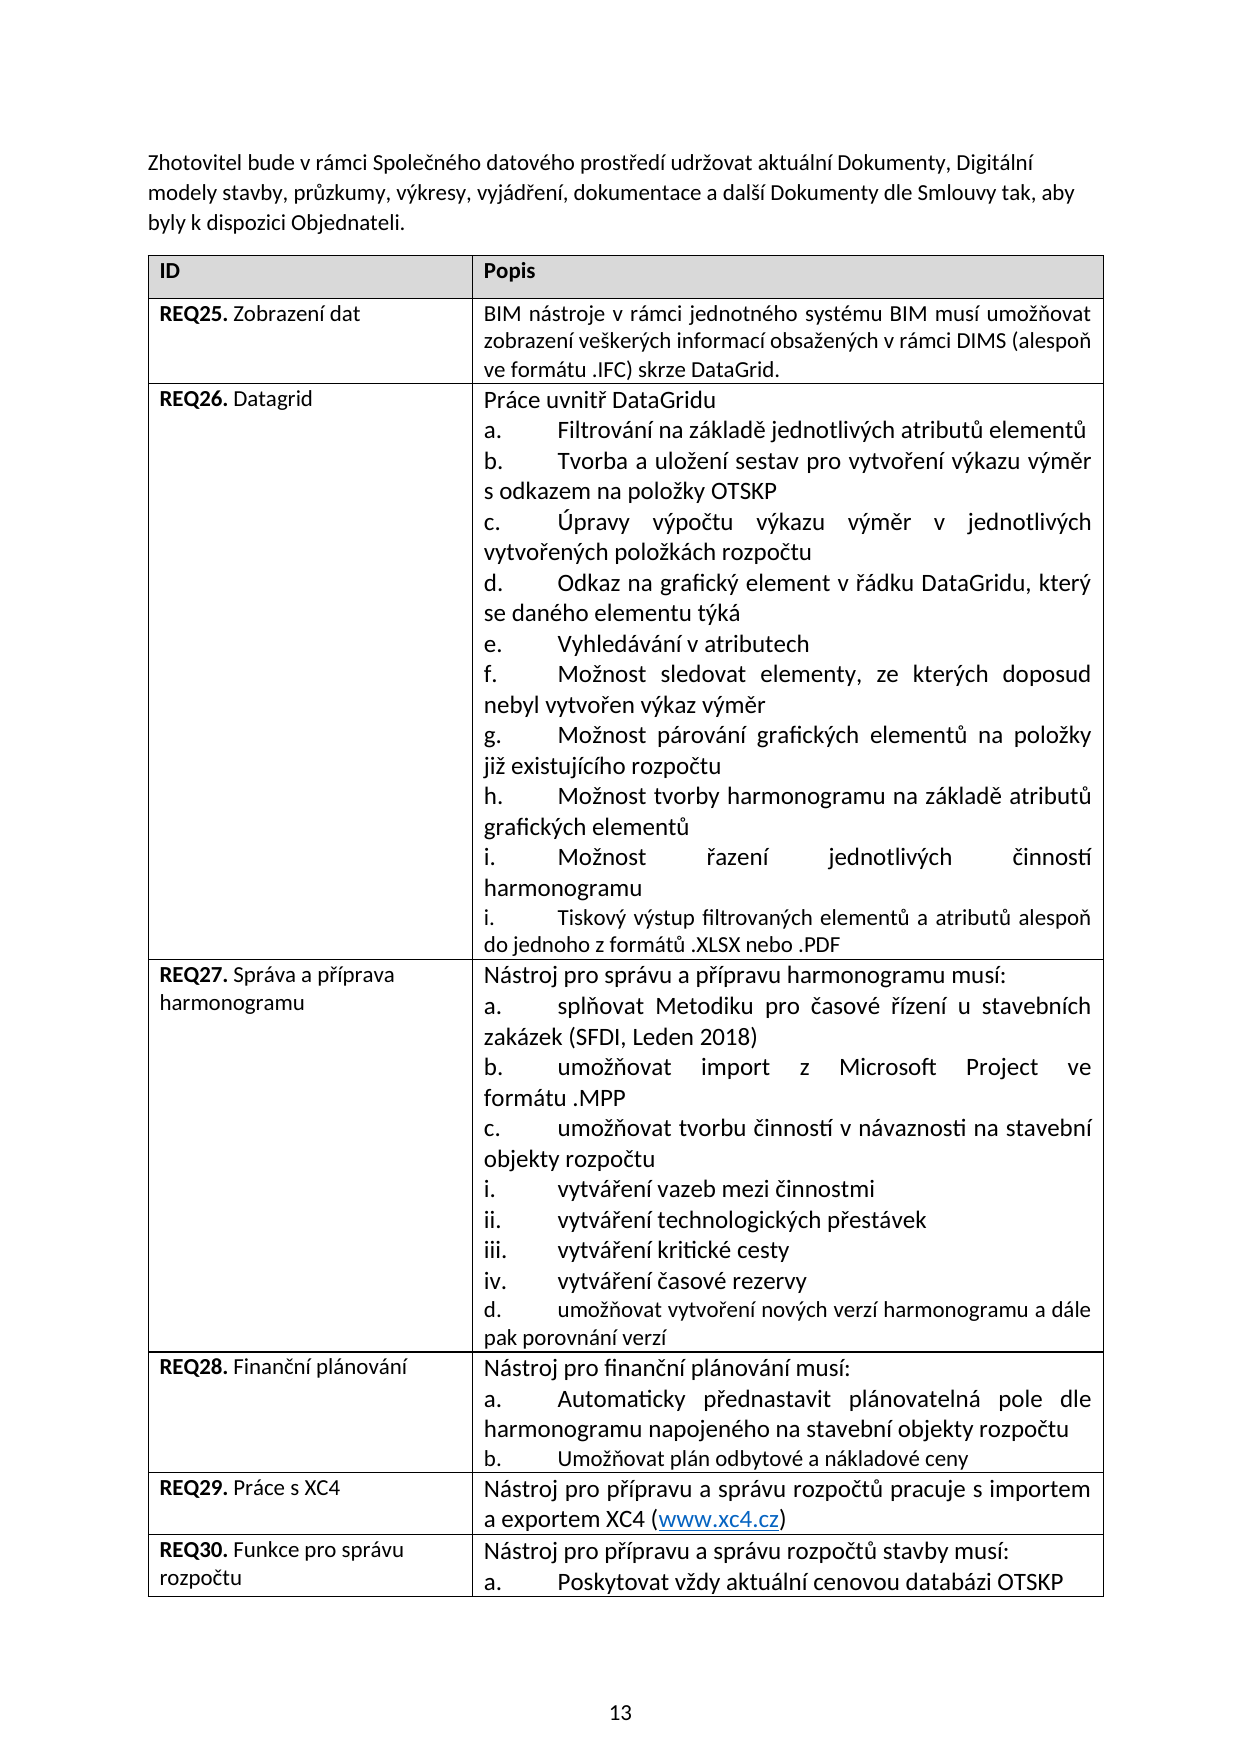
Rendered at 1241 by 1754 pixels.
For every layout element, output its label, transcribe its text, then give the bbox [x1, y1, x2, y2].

table_cell Nástroj pro přípravu a správu rozpočtů pracuje s importem a exportem XC4 (www.xc4.cz) [473, 1473, 1103, 1534]
table_cell Zobrazení dat [149, 299, 472, 383]
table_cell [473, 1535, 1103, 1596]
table_cell Práce s XC4 [149, 1473, 472, 1534]
table_cell Nástroj pro správu a přípravu harmonogramu musí: a. splňovat Metodiku pro časové řízení u stavebních zakázek (SFDI, Leden 2018) b. umožňovat import z Microsoft Project ve formátu .MPP c. umožňovat tvorbu činností v návaznosti na stavební objekty rozpočtu i. vytváření vazeb mezi činnostmi ii. vytváření technologických přestávek iii. vytváření kritické cesty iv. vytváření časové rezervy d. umožňovat vytvoření nových verzí harmonogramu a dále pak porovnání verzí [473, 960, 1103, 1351]
table_cell Nástroj pro finanční plánování musí: a. Automaticky přednastavit plánovatelná pole dle harmonogramu napojeného na stavební objekty rozpočtu b. Umožňovat plán odbytové a nákladové ceny [473, 1353, 1103, 1472]
table_cell BIM nástroje v rámci jednotného systému BIM musí umožňovat zobrazení veškerých informací obsažených v rámci DIMS (alespoň ve formátu .IFC) skrze DataGrid. [473, 299, 1103, 383]
text Zhotovitel bude v rámci Společného datového prostředí udržovat aktuální Dokumenty, Digitální modely stavby, průzkumy, výkresy, vyjádření, dokumentace a další Dokumenty dle Smlouvy tak, aby byly k dispozici Objednateli. [148, 148, 1093, 236]
table_header Popis [473, 256, 1103, 298]
table_cell Správa a příprava harmonogramu [149, 960, 472, 1351]
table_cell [149, 1535, 472, 1596]
table_header ID [149, 256, 472, 298]
table_cell Datagrid [149, 384, 472, 959]
table_cell Práce uvnitř DataGridu a. Filtrování na základě jednotlivých atributů elementů b. Tvorba a uložení sestav pro vytvoření výkazu výměr s odkazem na položky OTSKP c. Úpravy výpočtu výkazu výměr v jednotlivých vytvořených položkách rozpočtu d. Odkaz na grafický element v řádku DataGridu, který se daného elementu týká e. Vyhledávání v atributech f. Možnost sledovat elementy, ze kterých doposud nebyl vytvořen výkaz výměr g. Možnost párování grafických elementů na položky již existujícího rozpočtu h. Možnost tvorby harmonogramu na základě atributů grafických elementů i. Možnost řazení jednotlivých činností harmonogramu i. Tiskový výstup filtrovaných elementů a atributů alespoň do jednoho z formátů .XLSX nebo .PDF [473, 384, 1103, 959]
table_cell Finanční plánování [149, 1353, 472, 1472]
